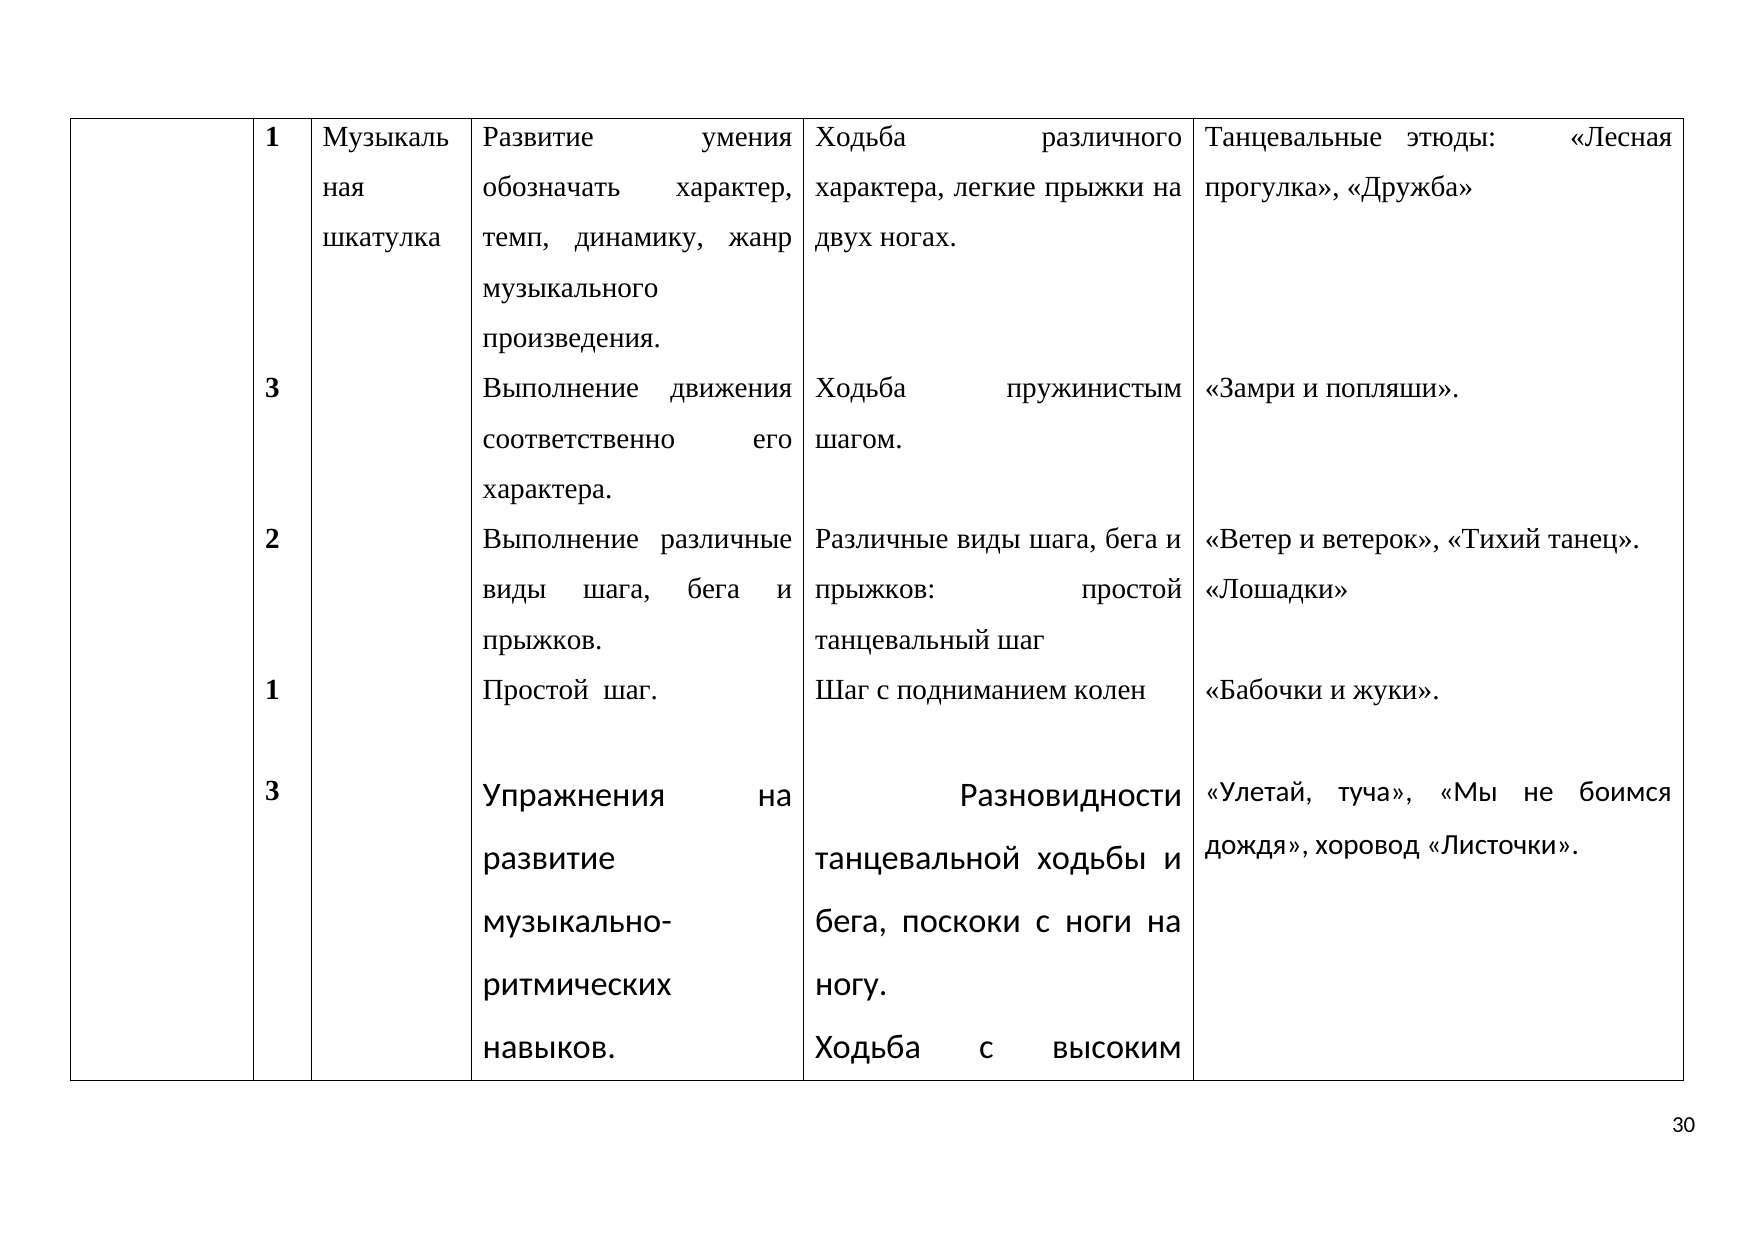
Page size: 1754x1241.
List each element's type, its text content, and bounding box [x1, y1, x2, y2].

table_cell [472, 119, 803, 1080]
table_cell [804, 119, 1193, 1080]
table_cell [71, 119, 253, 1080]
table_cell 1 3 2 1 3 2 [254, 119, 311, 1080]
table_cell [1194, 119, 1683, 1080]
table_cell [312, 119, 471, 1080]
